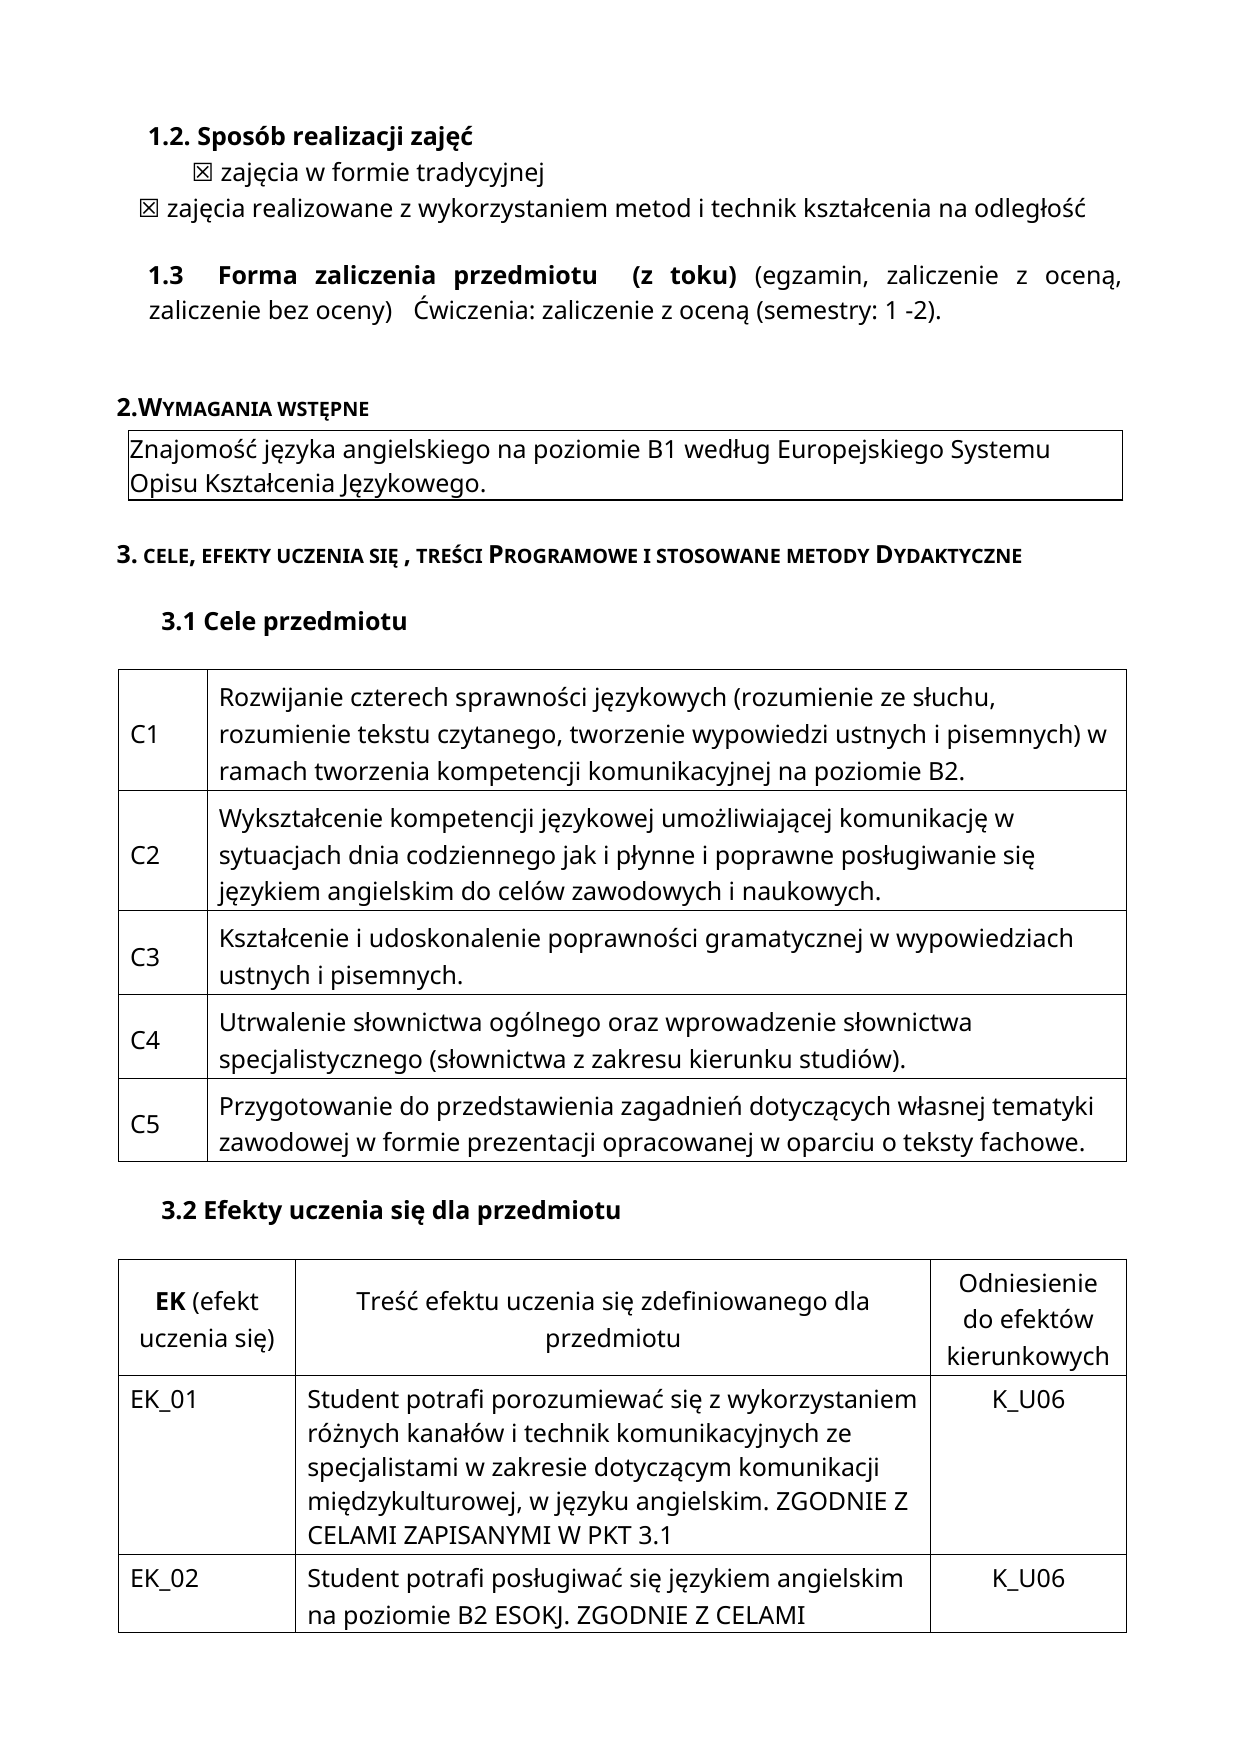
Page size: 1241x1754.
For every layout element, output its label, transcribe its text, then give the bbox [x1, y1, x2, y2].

text Znajomość języka angielskiego na poziomie B1 według Europejskiego Systemu Opisu Kształcenia Językowego. [129, 431, 1122, 499]
table_cell C5 [119, 1079, 207, 1161]
subtitle 3. CELE, EFEKTY UCZENIA SIĘ , TREŚCI PROGRAMOWE I STOSOWANE METODY DYDAKTYCZNE [116, 536, 1114, 570]
table_cell Kształcenie i udoskonalenie poprawności gramatycznej w wypowiedziach ustnych i pisemnych. [208, 911, 1126, 994]
table_header Rozwijanie czterech sprawności językowych (rozumienie ze słuchu, rozumienie tekstu czytanego, tworzenie wypowiedzi ustnych i pisemnych) w ramach tworzenia kompetencji komunikacyjnej na poziomie B2. [208, 670, 1126, 790]
text ☒ zajęcia w formie tradycyjnej [191, 154, 1122, 188]
table_cell C3 [119, 911, 207, 994]
subtitle 3.2 Efekty uczenia się dla przedmiotu [161, 1192, 1122, 1226]
table_cell C4 [119, 995, 207, 1077]
table_header Odniesienie do efektów kierunkowych [931, 1260, 1126, 1375]
table_cell Utrwalenie słownictwa ogólnego oraz wprowadzenie słownictwa specjalistycznego (słownictwa z zakresu kierunku studiów). [208, 995, 1126, 1077]
table_header C1 [119, 670, 207, 790]
table_cell C2 [119, 791, 207, 910]
subtitle 1.2. Sposób realizacji zajęć [148, 118, 1122, 153]
table_cell K_U06 [931, 1555, 1126, 1632]
table_cell Przygotowanie do przedstawienia zagadnień dotyczących własnej tematyki zawodowej w formie prezentacji opracowanej w oparciu o teksty fachowe. [208, 1079, 1126, 1161]
subtitle 2.WYMAGANIA WSTĘPNE [116, 390, 1114, 424]
table_header EK (efekt uczenia się) [119, 1260, 295, 1375]
subtitle 3.1 Cele przedmiotu [161, 603, 1122, 637]
table_cell EK_01 [119, 1376, 295, 1554]
table_header Treść efektu uczenia się zdefiniowanego dla przedmiotu [296, 1260, 930, 1375]
table_cell Wykształcenie kompetencji językowej umożliwiającej komunikację w sytuacjach dnia codziennego jak i płynne i poprawne posługiwanie się językiem angielskim do celów zawodowych i naukowych. [208, 791, 1126, 910]
text 1.3 Forma zaliczenia przedmiotu (z toku) (egzamin, zaliczenie z oceną, zaliczenie bez oceny) Ćwiczenia: zaliczenie z oceną (semestry: 1 -2). [148, 257, 1122, 327]
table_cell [296, 1555, 930, 1632]
text ☒ zajęcia realizowane z wykorzystaniem metod i technik kształcenia na odległość [118, 190, 1106, 224]
table_cell EK_02 [119, 1555, 295, 1632]
table_cell Student potrafi porozumiewać się z wykorzystaniem różnych kanałów i technik komunikacyjnych ze specjalistami w zakresie dotyczącym komunikacji międzykulturowej, w języku angielskim. ZGODNIE Z CELAMI ZAPISANYMI W PKT 3.1 [296, 1376, 930, 1554]
table_cell K_U06 [931, 1376, 1126, 1554]
